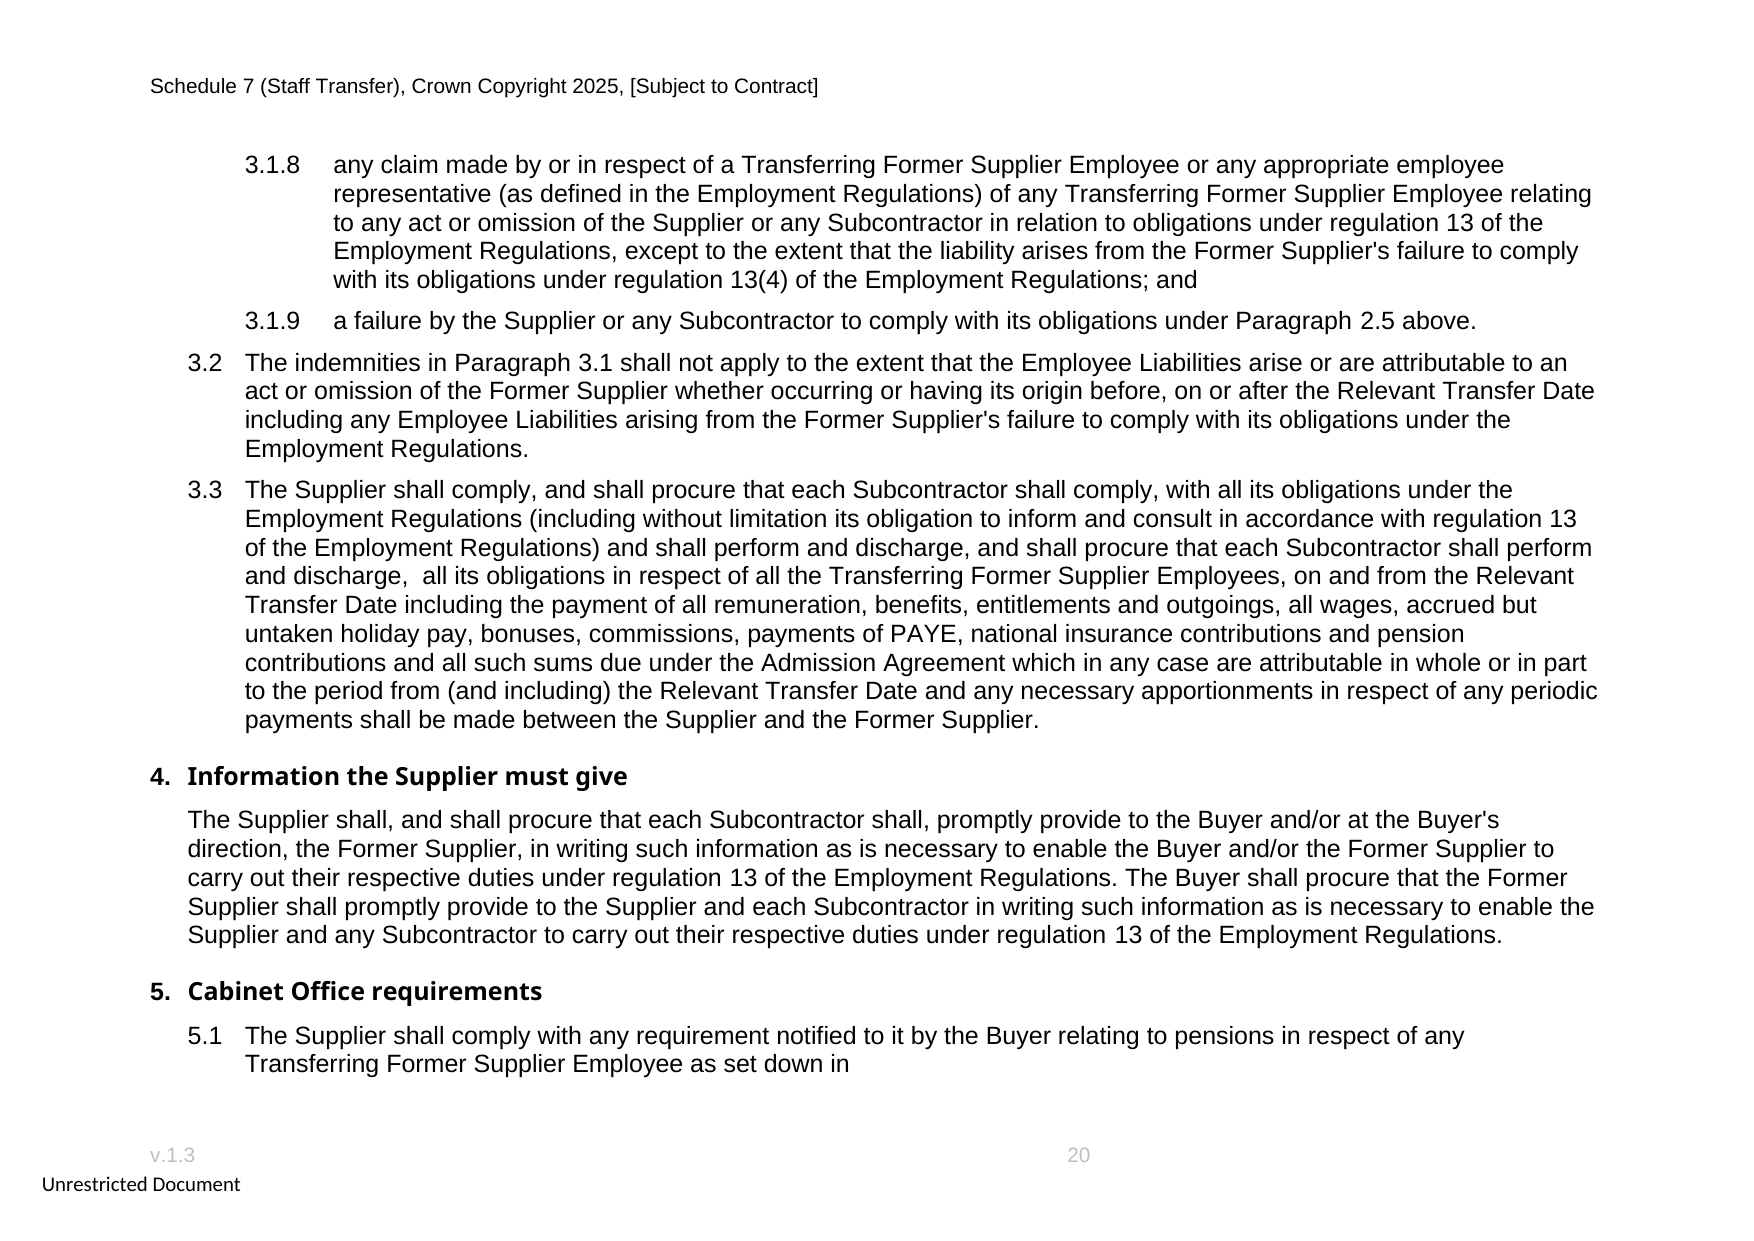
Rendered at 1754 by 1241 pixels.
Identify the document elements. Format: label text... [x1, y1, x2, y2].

text any claim made by or in respect of a Transferring Former Supplier Employee or any appropriate employee representative (as defined in the Employment Regulations) of any Transferring Former Supplier Employee relating to any act or omission of the Supplier or any Subcontractor in relation to obligations under regulation 13 of the Employment Regulations, except to the extent that the liability arises from the Former Supplier's failure to comply with its obligations under regulation 13(4) of the Employment Regulations; and [244, 150, 1604, 294]
subtitle Cabinet Office requirements [150, 974, 1604, 1008]
text The indemnities in Paragraph 3.1 shall not apply to the extent that the Employee Liabilities arise or are attributable to an act or omission of the Former Supplier whether occurring or having its origin before, on or after the Relevant Transfer Date including any Employee Liabilities arising from the Former Supplier's failure to comply with its obligations under the Employment Regulations. [187, 347, 1604, 462]
text The Supplier shall comply, and shall procure that each Subcontractor shall comply, with all its obligations under the Employment Regulations (including without limitation its obligation to inform and consult in accordance with regulation 13 of the Employment Regulations) and shall perform and discharge, and shall procure that each Subcontractor shall perform and discharge, all its obligations in respect of all the Transferring Former Supplier Employees, on and from the Relevant Transfer Date including the payment of all remuneration, benefits, entitlements and outgoings, all wages, accrued but untaken holiday pay, bonuses, commissions, payments of PAYE, national insurance contributions and pension contributions and all such sums due under the Admission Agreement which in any case are attributable in whole or in part to the period from (and including) the Relevant Transfer Date and any necessary apportionments in respect of any periodic payments shall be made between the Supplier and the Former Supplier. [187, 475, 1604, 734]
text The Supplier shall, and shall procure that each Subcontractor shall, promptly provide to the Buyer and/or at the Buyer's direction, the Former Supplier, in writing such information as is necessary to enable the Buyer and/or the Former Supplier to carry out their respective duties under regulation 13 of the Employment Regulations. The Buyer shall procure that the Former Supplier shall promptly provide to the Supplier and each Subcontractor in writing such information as is necessary to enable the Supplier and any Subcontractor to carry out their respective duties under regulation 13 of the Employment Regulations. [187, 805, 1604, 949]
text a failure by the Supplier or any Subcontractor to comply with its obligations under Paragraph 2.5 above. [244, 306, 1604, 335]
subtitle Information the Supplier must give [150, 759, 1604, 793]
text The Supplier shall comply with any requirement notified to it by the Buyer relating to pensions in respect of any Transferring Former Supplier Employee as set down in [187, 1021, 1604, 1078]
